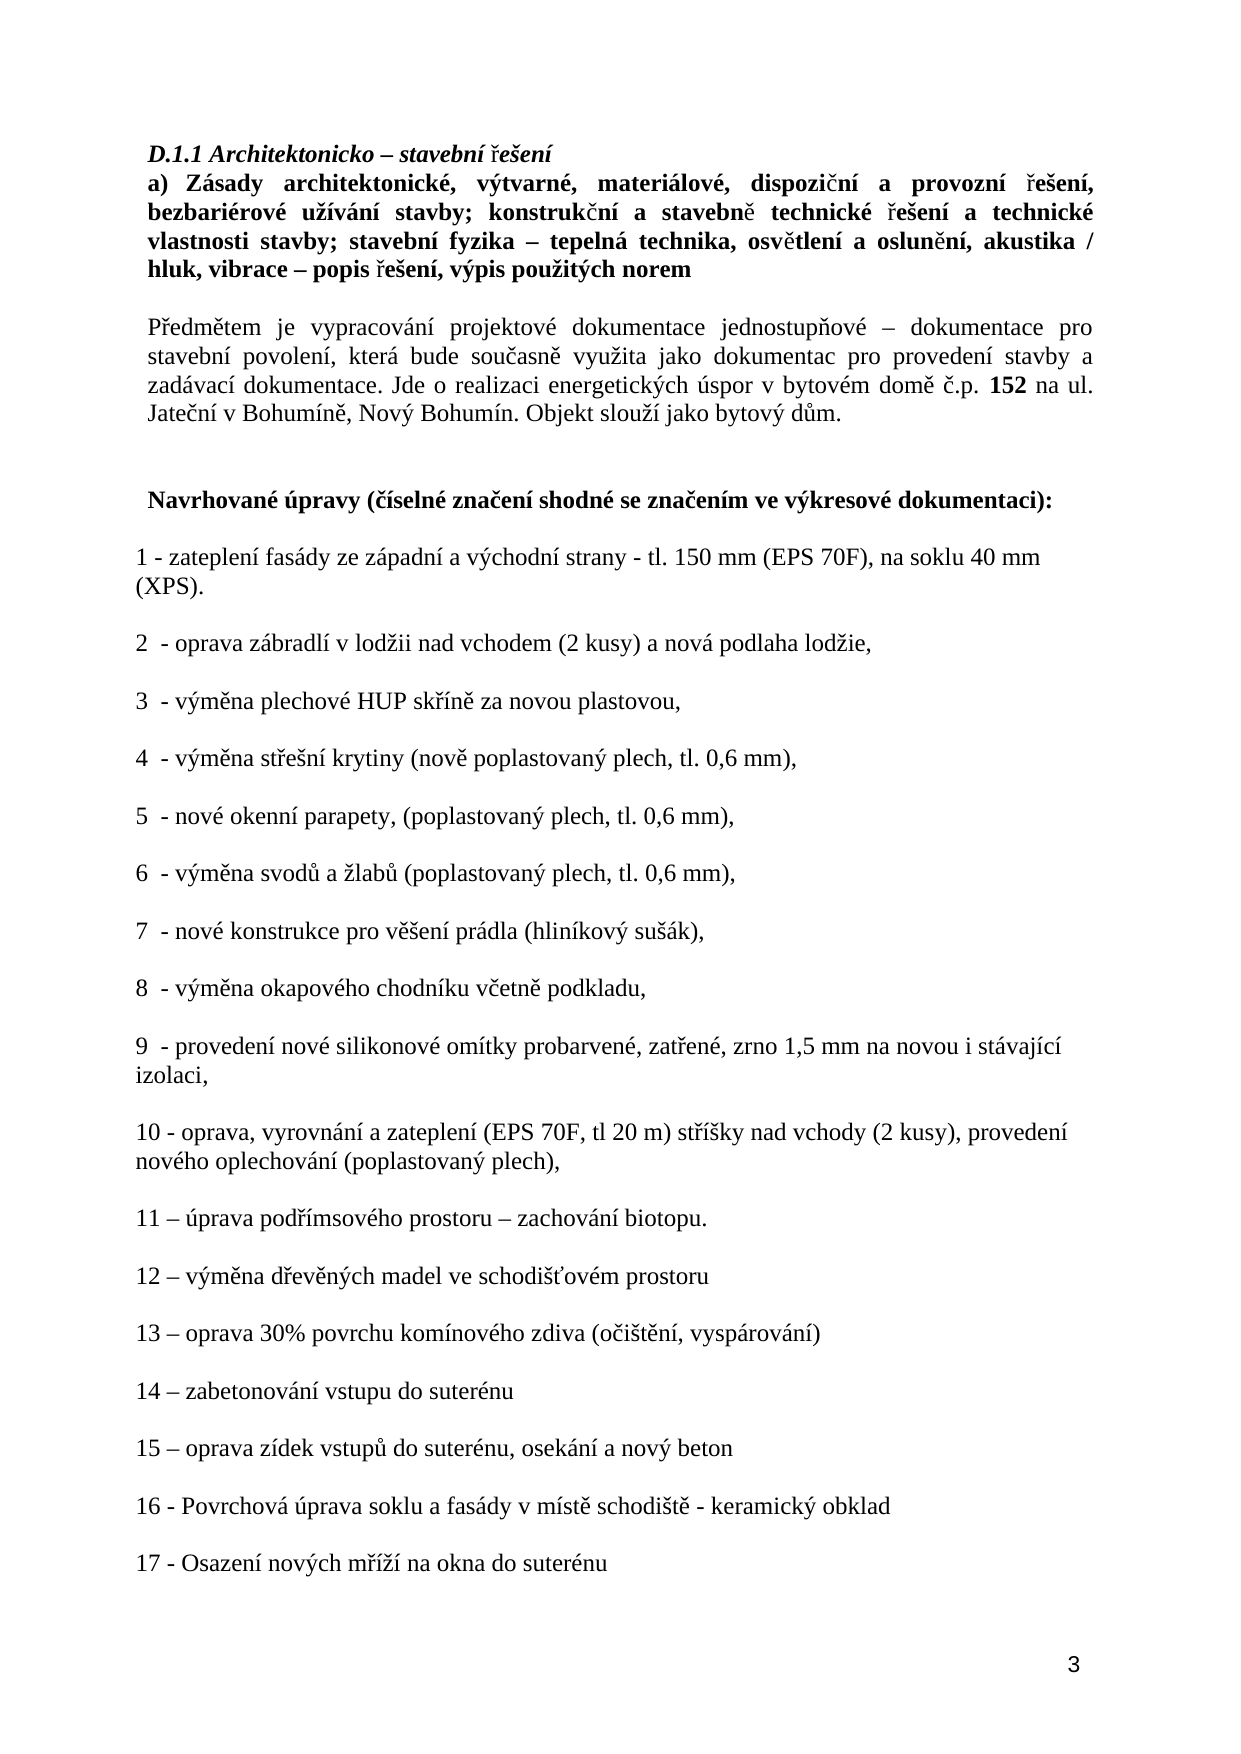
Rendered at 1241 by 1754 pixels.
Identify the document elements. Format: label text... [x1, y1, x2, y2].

text 4 - výměna střešní krytiny (nově poplastovaný plech, tl. 0,6 mm), [135, 743, 1105, 772]
text 11 – úprava podřímsového prostoru – zachování biotopu. [135, 1203, 1105, 1232]
text 17 - Osazení nových mříží na okna do suterénu [135, 1548, 1105, 1577]
text 9 - provedení nové silikonové omítky probarvené, zatřené, zrno 1,5 mm na novou i stávající izolaci, [135, 1031, 1105, 1088]
text 3 - výměna plechové HUP skříně za novou plastovou, [135, 686, 1105, 715]
text 5 - nové okenní parapety, (poplastovaný plech, tl. 0,6 mm), [135, 801, 1105, 830]
text 12 – výměna dřevěných madel ve schodišťovém prostoru [135, 1261, 1105, 1290]
text 15 – oprava zídek vstupů do suterénu, osekání a nový beton [135, 1433, 1105, 1462]
text 1 - zateplení fasády ze západní a východní strany - tl. 150 mm (EPS 70F), na soklu 40 mm (XPS). [135, 542, 1105, 600]
text 14 – zabetonování vstupu do suterénu [135, 1376, 1105, 1405]
text Navrhované úpravy (číselné značení shodné se značením ve výkresové dokumentaci): [147, 485, 1105, 513]
text 7 - nové konstrukce pro věšení prádla (hliníkový sušák), [135, 916, 1105, 945]
text 2 - oprava zábradlí v lodžii nad vchodem (2 kusy) a nová podlaha lodžie, [135, 628, 1105, 657]
text D.1.1 Architektonicko – stavební řešení [147, 139, 1105, 168]
text 6 - výměna svodů a žlabů (poplastovaný plech, tl. 0,6 mm), [135, 858, 1105, 887]
text 16 - Povrchová úprava soklu a fasády v místě schodiště - keramický obklad [135, 1491, 1105, 1520]
list Zásady architektonické, výtvarné, materiálové, dispoziční a provozní řešení, bezbariérové užívání stavby; konstrukční a stavebně technické řešení a technické vlastnosti stavby; stavební fyzika – tepelná technika, osvětlení a oslunění, akustika / hluk, vibrace – popis řešení, výpis použitých norem [147, 168, 1094, 283]
text Předmětem je vypracování projektové dokumentace jednostupňové – dokumentace pro stavební povolení, která bude současně využita jako dokumentac pro provedení stavby a zadávací dokumentace. Jde o realizaci energetických úspor v bytovém domě č.p. 152 na ul. Jateční v Bohumíně, Nový Bohumín. Objekt slouží jako bytový dům. [147, 312, 1093, 427]
text 10 - oprava, vyrovnání a zateplení (EPS 70F, tl 20 m) stříšky nad vchody (2 kusy), provedení nového oplechování (poplastovaný plech), [135, 1117, 1105, 1175]
text 8 - výměna okapového chodníku včetně podkladu, [135, 973, 1105, 1002]
text 13 – oprava 30% povrchu komínového zdiva (očištění, vyspárování) [135, 1318, 1105, 1347]
